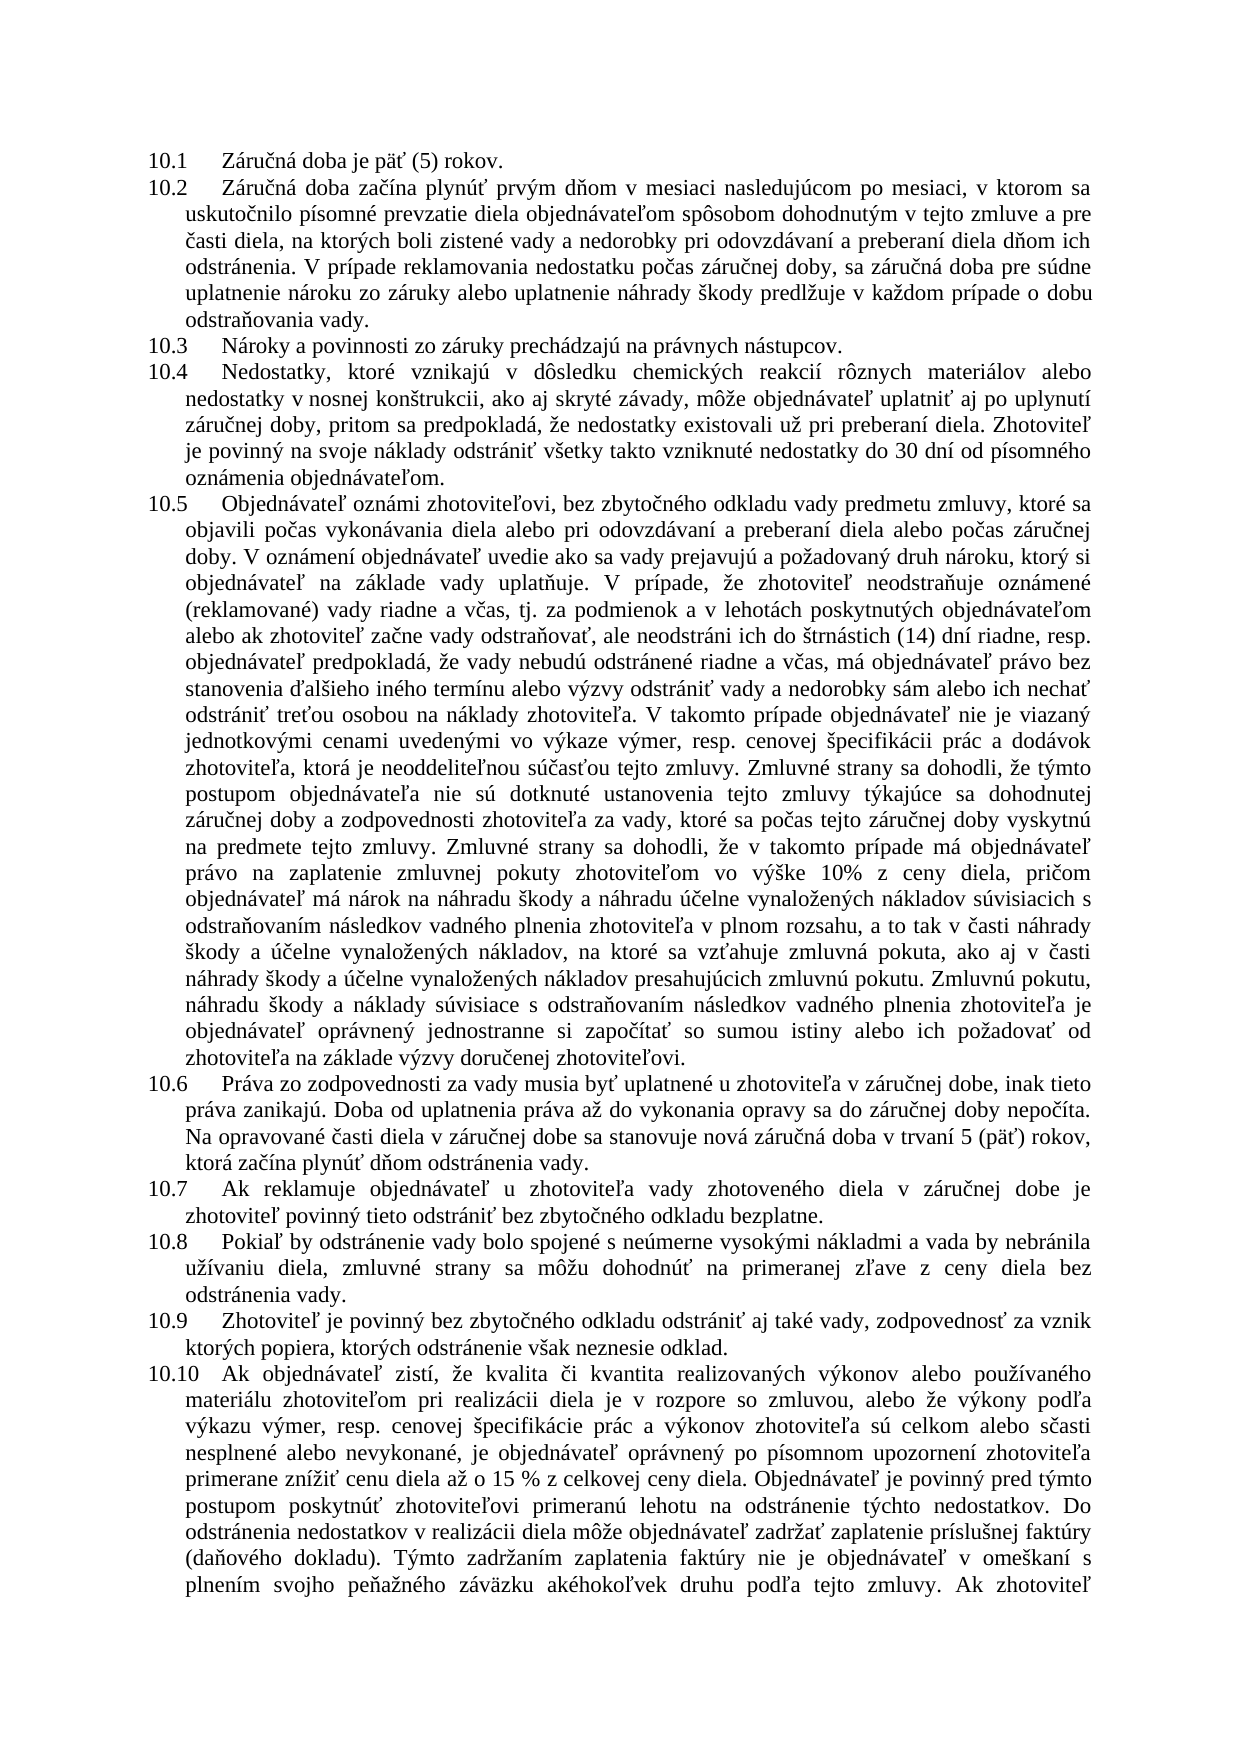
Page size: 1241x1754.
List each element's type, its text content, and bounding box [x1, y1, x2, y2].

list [148, 1360, 1093, 1597]
list Záručná doba začína plynúť prvým dňom v mesiaci nasledujúcom po mesiaci, v ktorom sa uskutočnilo písomné prevzatie diela objednávateľom spôsobom dohodnutým v tejto zmluve a pre časti diela, na ktorých boli zistené vady a nedorobky pri odovzdávaní a preberaní diela dňom ich odstránenia. V prípade reklamovania nedostatku počas záručnej doby, sa záručná doba pre súdne uplatnenie nároku zo záruky alebo uplatnenie náhrady škody predlžuje v každom prípade o dobu odstraňovania vady. [148, 174, 1093, 332]
list Záručná doba je päť (5) rokov. [148, 148, 1093, 174]
list Pokiaľ by odstránenie vady bolo spojené s neúmerne vysokými nákladmi a vada by nebránila užívaniu diela, zmluvné strany sa môžu dohodnúť na primeranej zľave z ceny diela bez odstránenia vady. [148, 1228, 1093, 1307]
list Objednávateľ oznámi zhotoviteľovi, bez zbytočného odkladu vady predmetu zmluvy, ktoré sa objavili počas vykonávania diela alebo pri odovzdávaní a preberaní diela alebo počas záručnej doby. V oznámení objednávateľ uvedie ako sa vady prejavujú a požadovaný druh nároku, ktorý si objednávateľ na základe vady uplatňuje. V prípade, že zhotoviteľ neodstraňuje oznámené (reklamované) vady riadne a včas, tj. za podmienok a v lehotách poskytnutých objednávateľom alebo ak zhotoviteľ začne vady odstraňovať, ale neodstráni ich do štrnástich (14) dní riadne, resp. objednávateľ predpokladá, že vady nebudú odstránené riadne a včas, má objednávateľ právo bez stanovenia ďalšieho iného termínu alebo výzvy odstrániť vady a nedorobky sám alebo ich nechať odstrániť treťou osobou na náklady zhotoviteľa. V takomto prípade objednávateľ nie je viazaný jednotkovými cenami uvedenými vo výkaze výmer, resp. cenovej špecifikácii prác a dodávok zhotoviteľa, ktorá je neoddeliteľnou súčasťou tejto zmluvy. Zmluvné strany sa dohodli, že týmto postupom objednávateľa nie sú dotknuté ustanovenia tejto zmluvy týkajúce sa dohodnutej záručnej doby a zodpovednosti zhotoviteľa za vady, ktoré sa počas tejto záručnej doby vyskytnú na predmete tejto zmluvy. Zmluvné strany sa dohodli, že v takomto prípade má objednávateľ právo na zaplatenie zmluvnej pokuty zhotoviteľom vo výške 10% z ceny diela, pričom objednávateľ má nárok na náhradu škody a náhradu účelne vynaložených nákladov súvisiacich s odstraňovaním následkov vadného plnenia zhotoviteľa v plnom rozsahu, a to tak v časti náhrady škody a účelne vynaložených nákladov, na ktoré sa vzťahuje zmluvná pokuta, ako aj v časti náhrady škody a účelne vynaložených nákladov presahujúcich zmluvnú pokutu. Zmluvnú pokutu, náhradu škody a náklady súvisiace s odstraňovaním následkov vadného plnenia zhotoviteľa je objednávateľ oprávnený jednostranne si započítať so sumou istiny alebo ich požadovať od zhotoviteľa na základe výzvy doručenej zhotoviteľovi. [148, 490, 1093, 1070]
list Ak reklamuje objednávateľ u zhotoviteľa vady zhotoveného diela v záručnej dobe je zhotoviteľ povinný tieto odstrániť bez zbytočného odkladu bezplatne. [148, 1175, 1093, 1228]
list Zhotoviteľ je povinný bez zbytočného odkladu odstrániť aj také vady, zodpovednosť za vznik ktorých popiera, ktorých odstránenie však neznesie odklad. [148, 1307, 1093, 1360]
list Nedostatky, ktoré vznikajú v dôsledku chemických reakcií rôznych materiálov alebo nedostatky v nosnej konštrukcii, ako aj skryté závady, môže objednávateľ uplatniť aj po uplynutí záručnej doby, pritom sa predpokladá, že nedostatky existovali už pri preberaní diela. Zhotoviteľ je povinný na svoje náklady odstrániť všetky takto vzniknuté nedostatky do 30 dní od písomného oznámenia objednávateľom. [148, 358, 1093, 490]
list Práva zo zodpovednosti za vady musia byť uplatnené u zhotoviteľa v záručnej dobe, inak tieto práva zanikajú. Doba od uplatnenia práva až do vykonania opravy sa do záručnej doby nepočíta. Na opravované časti diela v záručnej dobe sa stanovuje nová záručná doba v trvaní 5 (päť) rokov, ktorá začína plynúť dňom odstránenia vady. [148, 1070, 1093, 1175]
list Nároky a povinnosti zo záruky prechádzajú na právnych nástupcov. [148, 332, 1093, 358]
